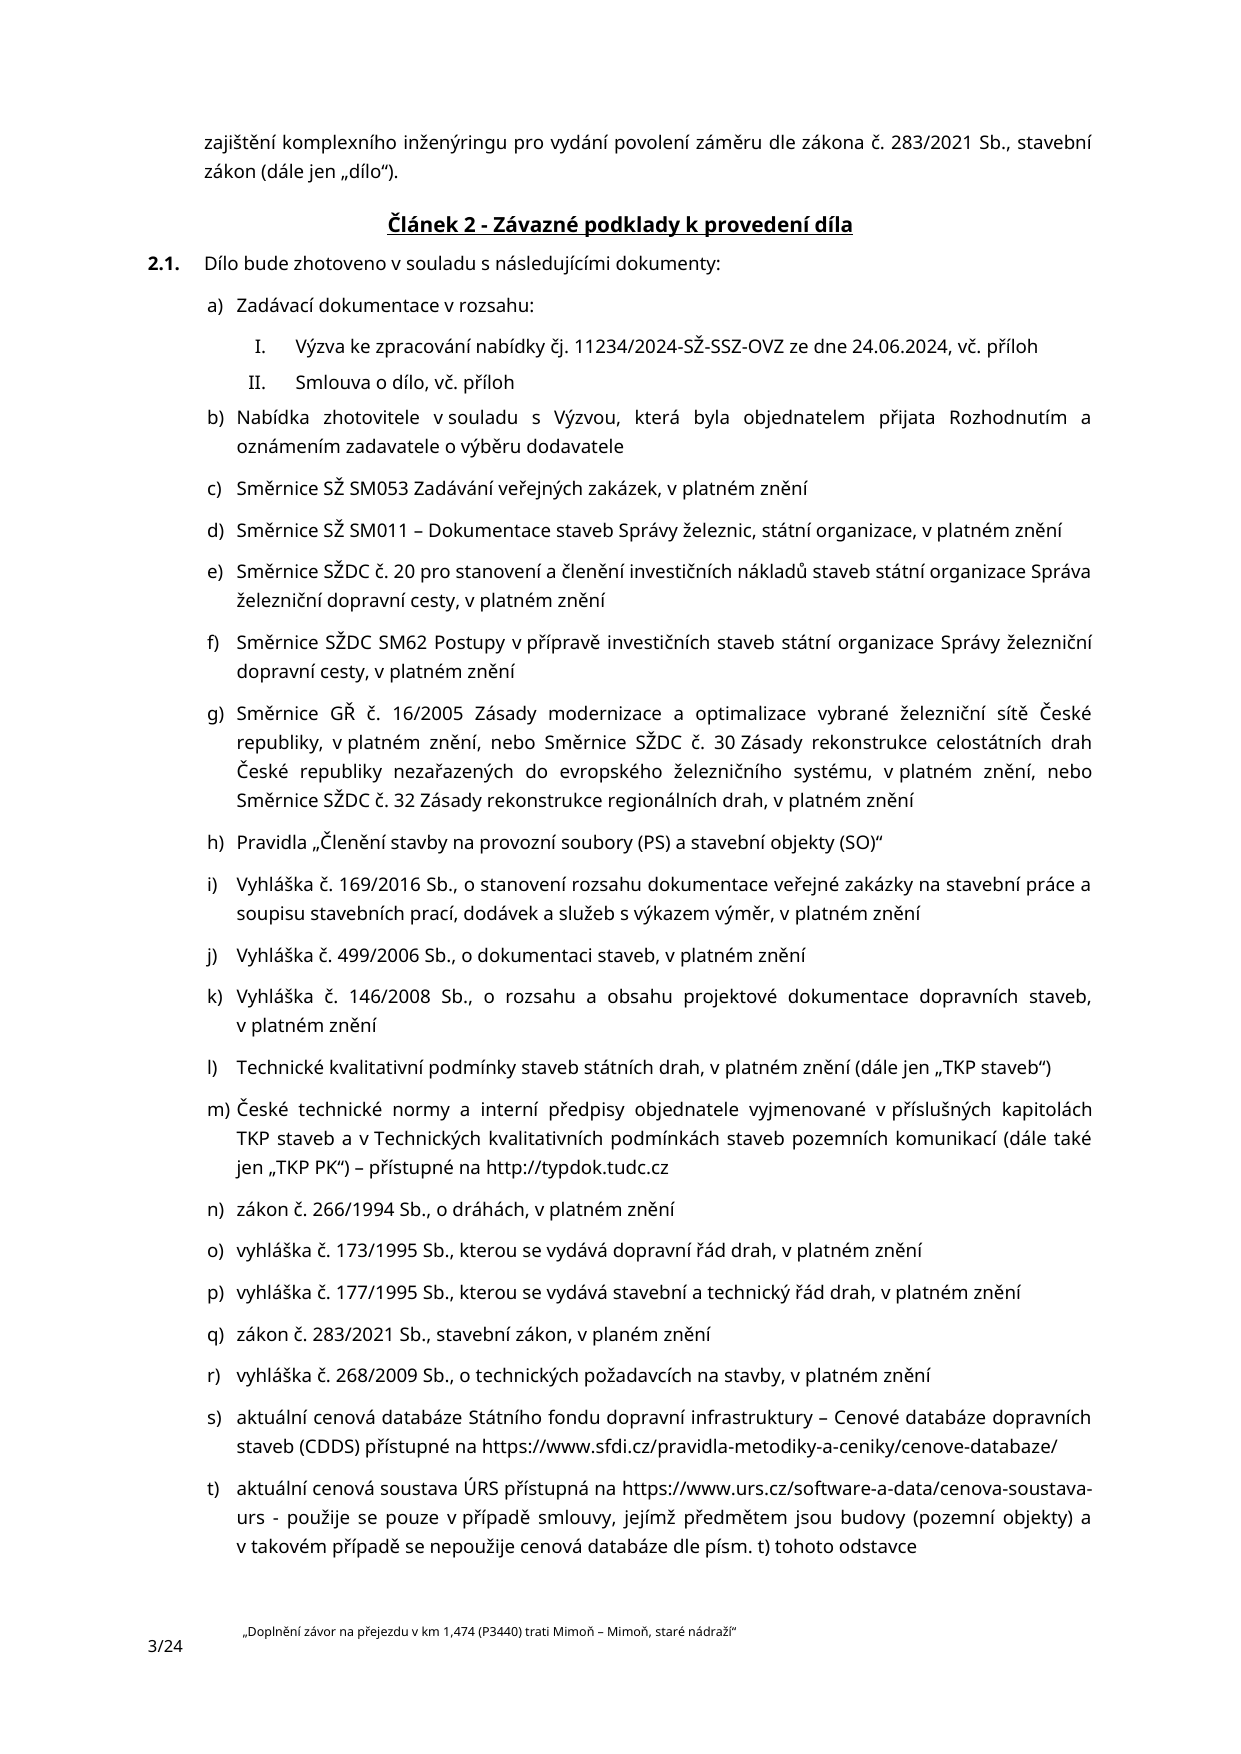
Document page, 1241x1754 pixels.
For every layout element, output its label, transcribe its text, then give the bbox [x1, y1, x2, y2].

list Směrnice SŽ SM053 Zadávání veřejných zakázek, v platném znění [207, 472, 1092, 501]
list Smlouva o dílo, vč. příloh [266, 366, 1092, 395]
list zákon č. 266/1994 Sb., o dráhách, v platném znění [207, 1193, 1092, 1222]
list Směrnice GŘ č. 16/2005 Zásady modernizace a optimalizace vybrané železniční sítě České republiky, v platném znění, nebo Směrnice SŽDC č. 30 Zásady rekonstrukce celostátních drah České republiky nezařazených do evropského železničního systému, v platném znění, nebo Směrnice SŽDC č. 32 Zásady rekonstrukce regionálních drah, v platném znění [207, 697, 1092, 814]
list vyhláška č. 268/2009 Sb., o technických požadavcích na stavby, v platném znění [207, 1359, 1092, 1389]
list Zadávací dokumentace v rozsahu: [207, 289, 1092, 318]
list Směrnice SŽ SM011 – Dokumentace staveb Správy železnic, státní organizace, v platném znění [207, 514, 1092, 543]
list Technické kvalitativní podmínky staveb státních drah, v platném znění (dále jen „TKP staveb“) [207, 1051, 1092, 1080]
list aktuální cenová soustava ÚRS přístupná na https://www.urs.cz/software-a-data/cenova-soustava-urs - použije se pouze v případě smlouvy, jejímž předmětem jsou budovy (pozemní objekty) a v takovém případě se nepoužije cenová databáze dle písm. t) tohoto odstavce [207, 1472, 1092, 1559]
list aktuální cenová databáze Státního fondu dopravní infrastruktury – Cenové databáze dopravních staveb (CDDS) přístupné na https://www.sfdi.cz/pravidla-metodiky-a-ceniky/cenove-databaze/ [207, 1401, 1092, 1459]
list Výzva ke zpracování nabídky čj. 11234/2024-SŽ-SSZ-OVZ ze dne 24.06.2024, vč. příloh [266, 330, 1092, 359]
text 2.1. Dílo bude zhotoveno v souladu s následujícími dokumenty: [148, 251, 1092, 276]
list České technické normy a interní předpisy objednatele vyjmenované v příslušných kapitolách TKP staveb a v Technických kvalitativních podmínkách staveb pozemních komunikací (dále také jen „TKP PK“) – přístupné na http://typdok.tudc.cz [207, 1093, 1092, 1180]
text Článek 2 - Závazné podklady k provedení díla [148, 210, 1092, 238]
list Vyhláška č. 146/2008 Sb., o rozsahu a obsahu projektové dokumentace dopravních staveb, v platném znění [207, 980, 1092, 1039]
list Vyhláška č. 499/2006 Sb., o dokumentaci staveb, v platném znění [207, 939, 1092, 968]
list Pravidla „Členění stavby na provozní soubory (PS) a stavební objekty (SO)“ [207, 826, 1092, 855]
list Vyhláška č. 169/2016 Sb., o stanovení rozsahu dokumentace veřejné zakázky na stavební práce a soupisu stavebních prací, dodávek a služeb s výkazem výměr, v platném znění [207, 868, 1092, 926]
list Směrnice SŽDC SM62 Postupy v přípravě investičních staveb státní organizace Správy železniční dopravní cesty, v platném znění [207, 626, 1092, 684]
list Směrnice SŽDC č. 20 pro stanovení a členění investičních nákladů staveb státní organizace Správa železniční dopravní cesty, v platném znění [207, 555, 1092, 614]
list vyhláška č. 173/1995 Sb., kterou se vydává dopravní řád drah, v platném znění [207, 1234, 1092, 1264]
list vyhláška č. 177/1995 Sb., kterou se vydává stavební a technický řád drah, v platném znění [207, 1276, 1092, 1305]
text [148, 126, 1092, 185]
list Nabídka zhotovitele v souladu s Výzvou, která byla objednatelem přijata Rozhodnutím a oznámením zadavatele o výběru dodavatele [207, 401, 1092, 459]
list zákon č. 283/2021 Sb., stavební zákon, v planém znění [207, 1318, 1092, 1347]
